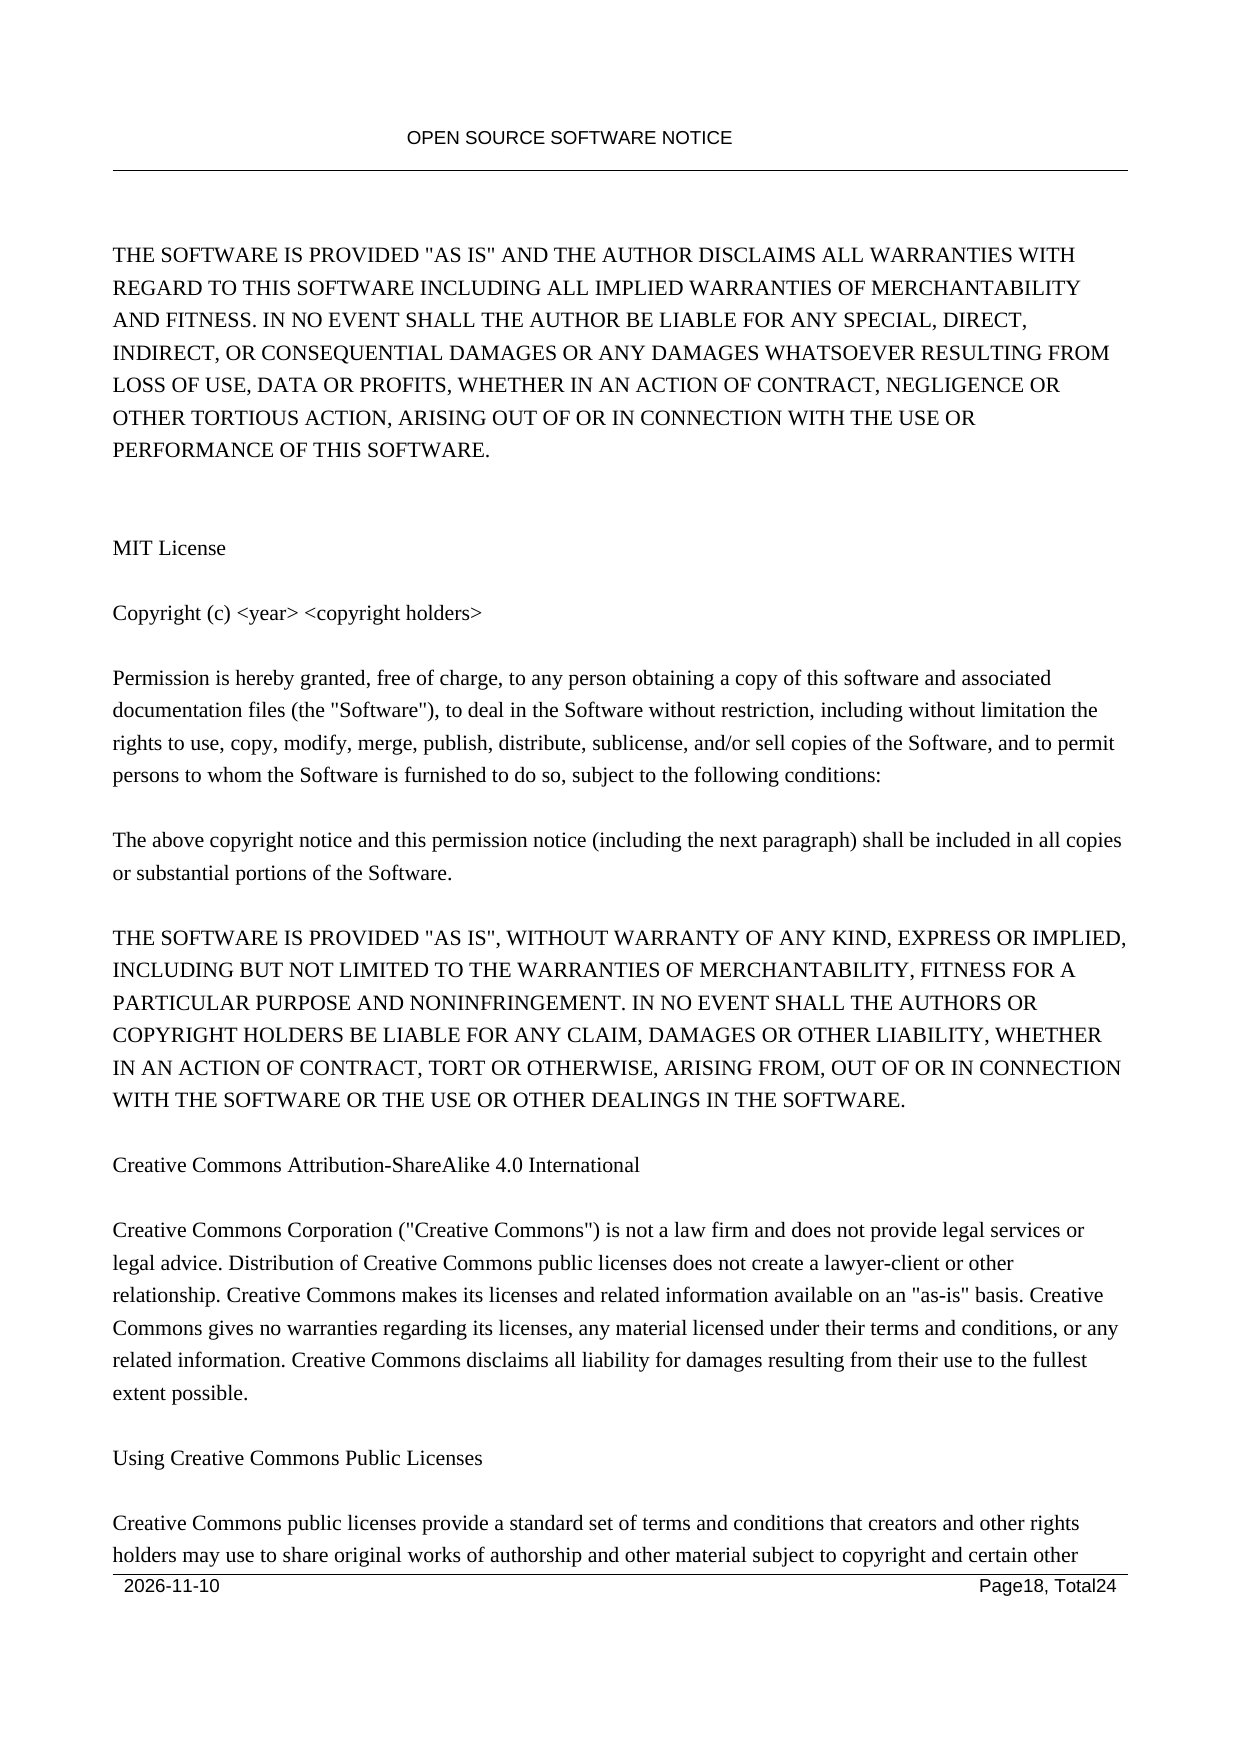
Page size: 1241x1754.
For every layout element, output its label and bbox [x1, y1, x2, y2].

text [112, 206, 1128, 1571]
